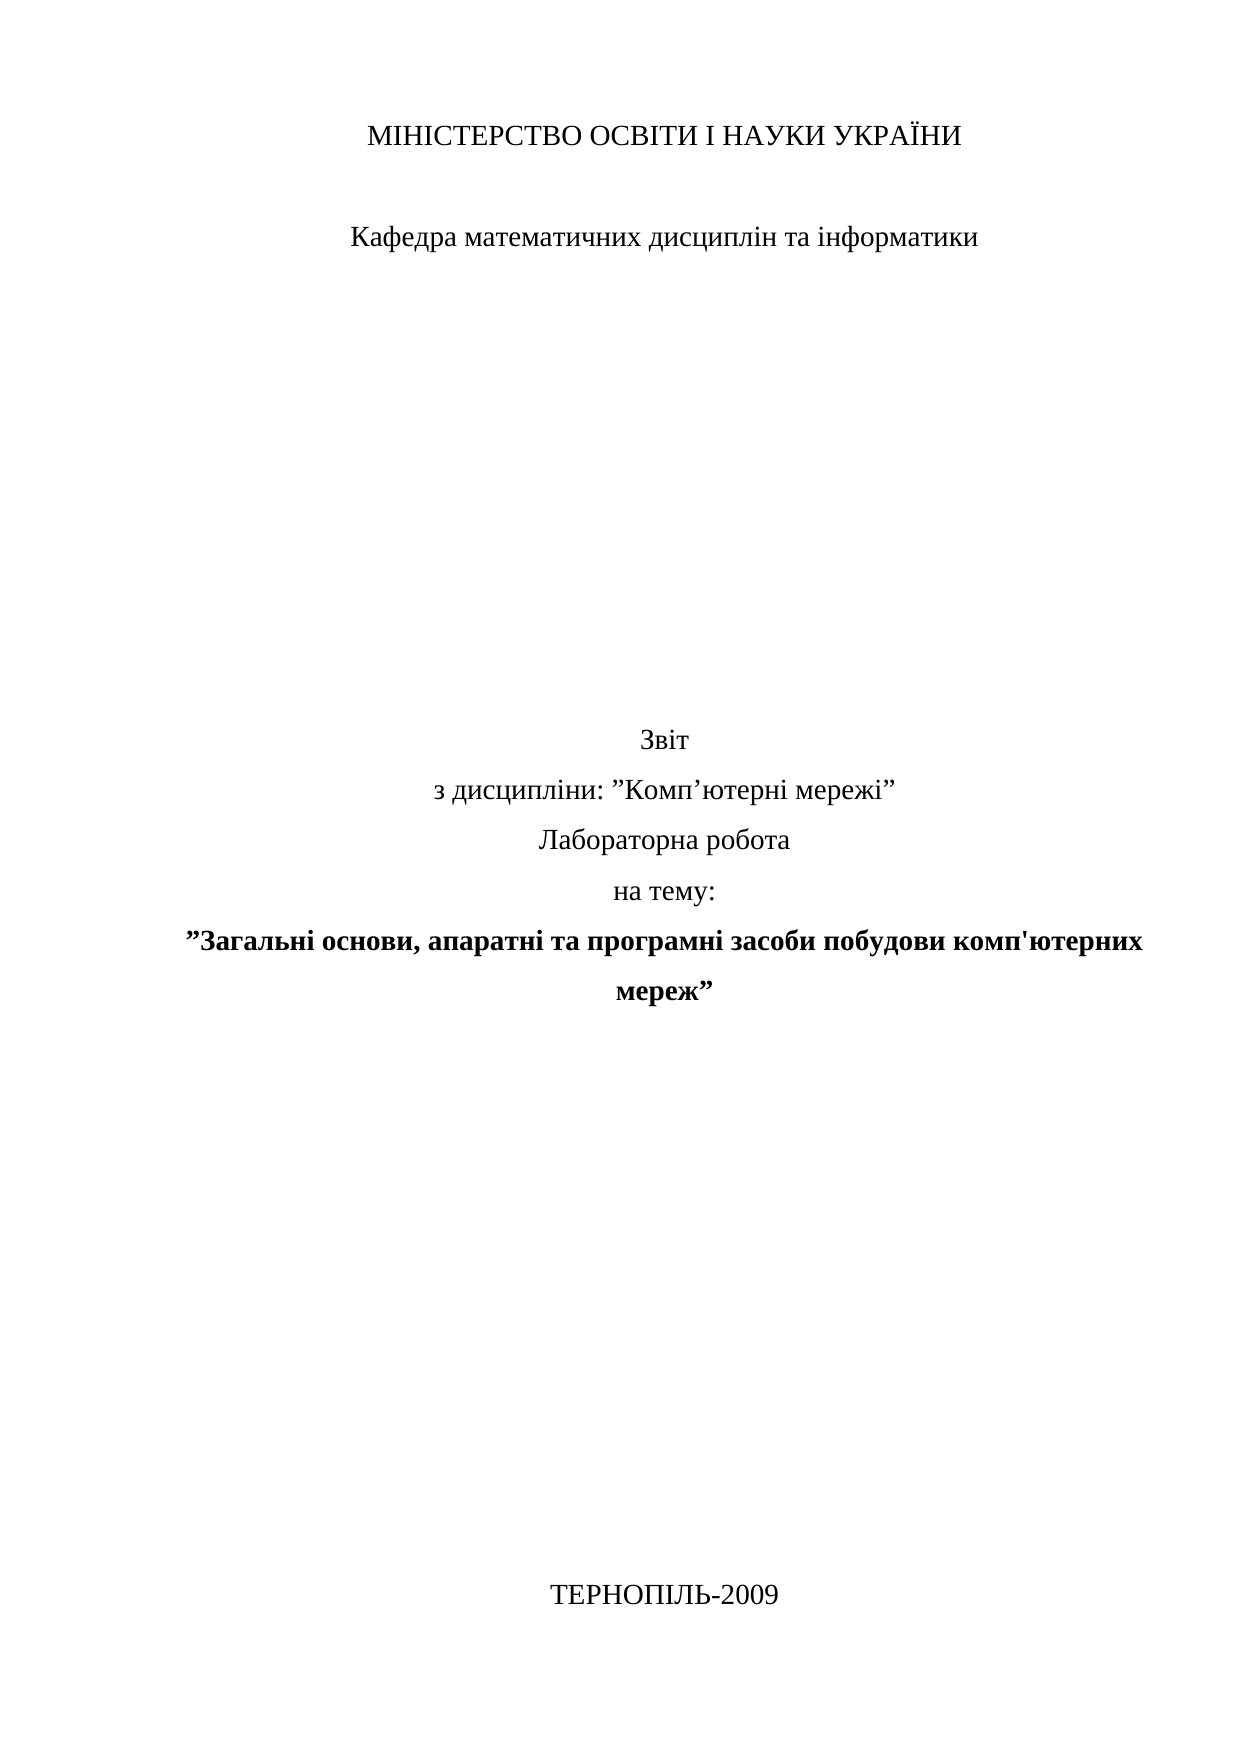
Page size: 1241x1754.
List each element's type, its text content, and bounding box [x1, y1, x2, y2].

title МІНІСТЕРСТВО ОСВІТИ І НАУКИ УКРАЇНИ [177, 118, 1152, 152]
text на тему: [177, 873, 1152, 906]
text Кафедра математичних дисциплін та інформатики [177, 219, 1152, 252]
text Лабораторна робота [177, 822, 1152, 856]
text Звіт [177, 722, 1152, 755]
subtitle ТЕРНОПІЛЬ-2009 [177, 1577, 1152, 1611]
subtitle з дисципліни: ”Комп’ютерні мережі” [177, 772, 1152, 806]
text ”Загальні основи, апаратні та програмні засоби побудови комп'ютерних мереж” [177, 923, 1152, 1007]
